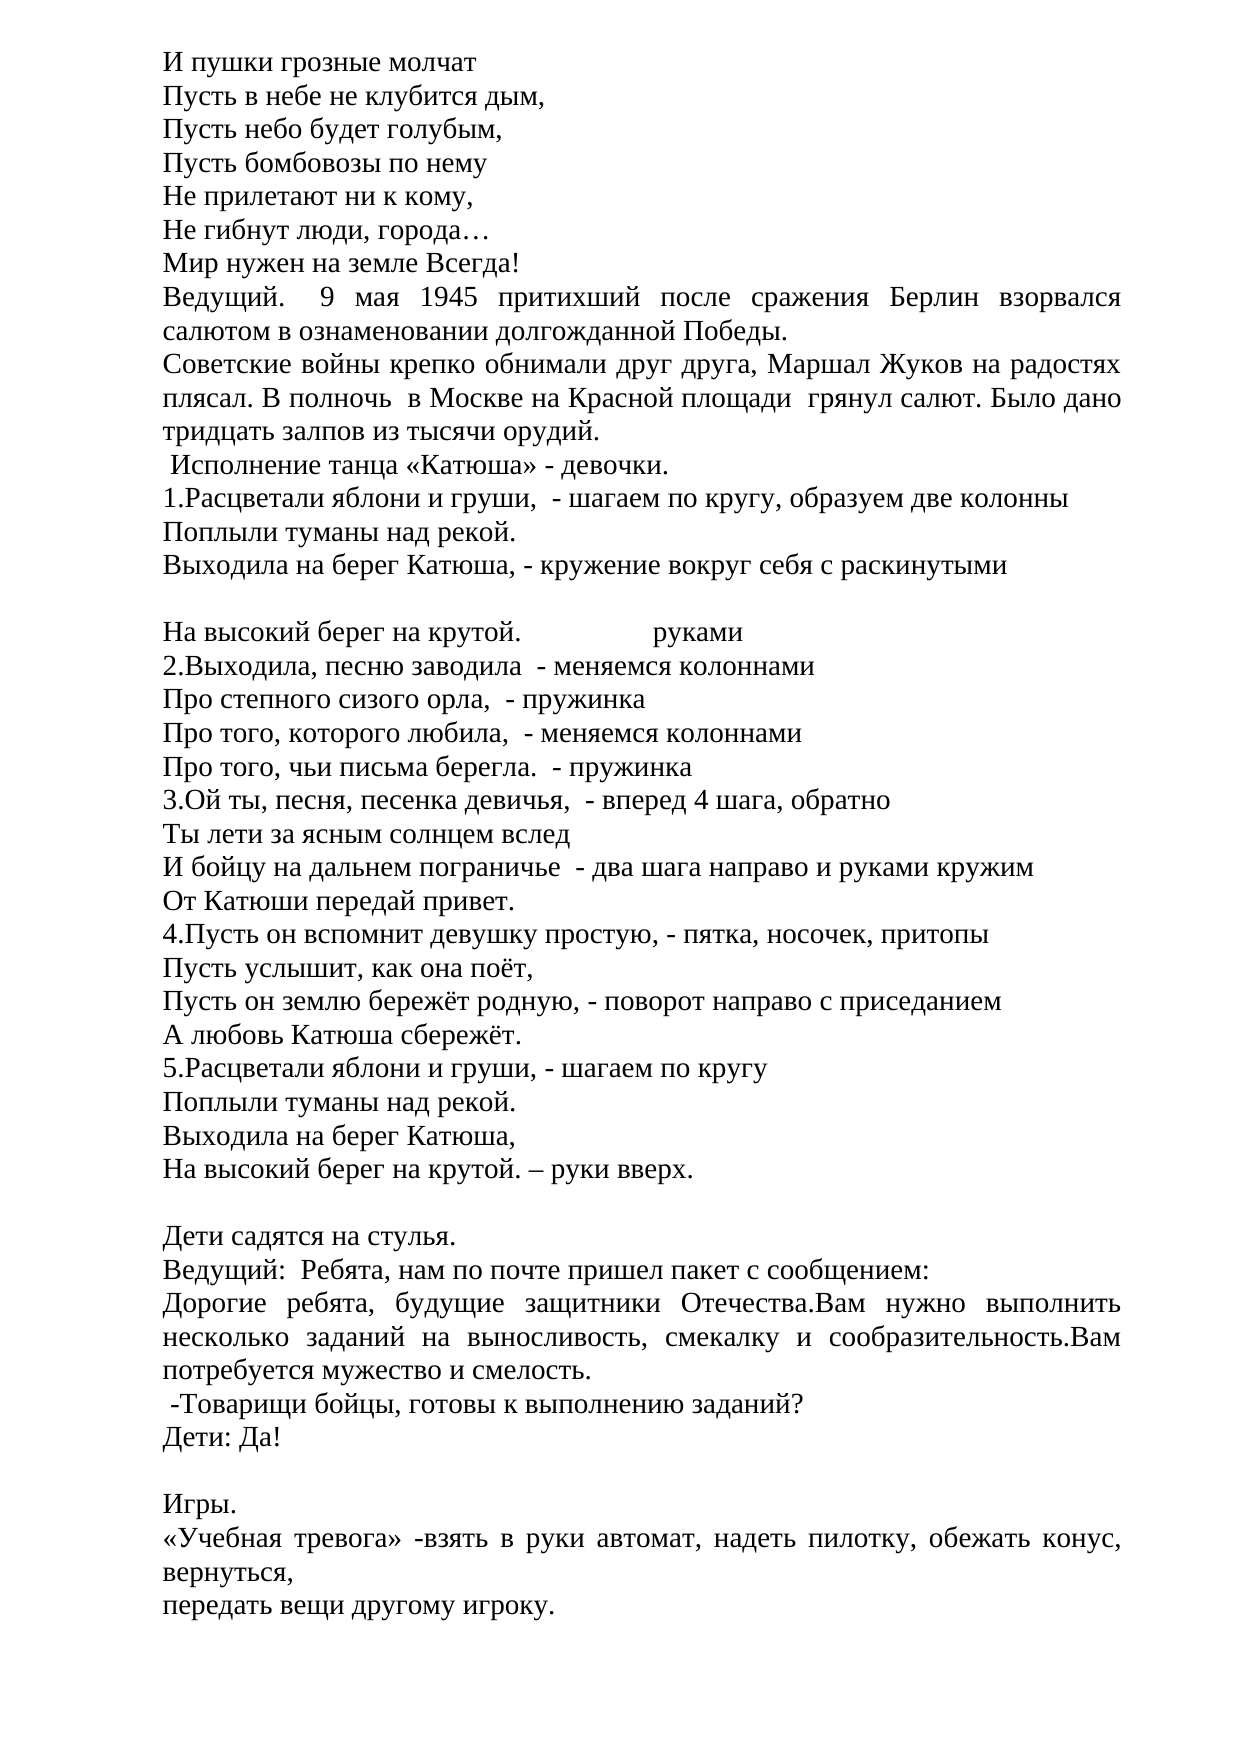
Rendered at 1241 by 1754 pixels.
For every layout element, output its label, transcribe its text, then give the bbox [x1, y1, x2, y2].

text -Товарищи бойцы, готовы к выполнению заданий? [162, 1386, 1122, 1419]
text Игры. [162, 1487, 1122, 1520]
text Ведущий. 9 мая 1945 притихший после сражения Берлин взорвался салютом в ознаменовании долгожданной Победы. [162, 279, 1122, 346]
text «Учебная тревога» -взять в руки автомат, надеть пилотку, обежать конус, вернуться, [162, 1520, 1122, 1587]
text 1.Расцветали яблони и груши, - шагаем по кругу, образуем две колонны Поплыли туманы над рекой. Выходила на берег Катюша, - кружение вокруг себя с раскинутыми На высокий берег на крутой. руками [162, 480, 1122, 648]
text Мир нужен на земле Всегда! [162, 246, 1122, 279]
text Исполнение танца «Катюша» - девочки. [162, 447, 1122, 480]
text 2.Выходила, песню заводила - меняемся колоннами Про степного сизого орла, - пружинка Про того, которого любила, - меняемся колоннами Про того, чьи письма берегла. - пружинка [162, 648, 1122, 782]
text Пусть небо будет голубым, [162, 111, 1122, 145]
text 4.Пусть он вспомнит девушку простую, - пятка, носочек, притопы Пусть услышит, как она поёт, Пусть он землю бережёт родную, - поворот направо с приседанием А любовь Катюша сбережёт. [162, 916, 1122, 1051]
text 5.Расцветали яблони и груши, - шагаем по кругу Поплыли туманы над рекой. Выходила на берег Катюша, На высокий берег на крутой. – руки вверх. [162, 1051, 1122, 1185]
text Ведущий: Ребята, нам по почте пришел пакет с сообщением: [162, 1252, 1122, 1285]
text Не прилетают ни к кому, [162, 178, 1122, 212]
text Дети садятся на стулья. [162, 1218, 1122, 1252]
text Дорогие ребята, будущие защитники Отечества.Вам нужно выполнить несколько заданий на выносливость, смекалку и сообразительность.Вам потребуется мужество и смелость. [162, 1285, 1122, 1386]
text Советские войны крепко обнимали друг друга, Маршал Жуков на радостях плясал. В полночь в Москве на Красной площади грянул салют. Было дано тридцать залпов из тысячи орудий. [162, 346, 1122, 447]
text 3.Ой ты, песня, песенка девичья, - вперед 4 шага, обратно Ты лети за ясным солнцем вслед И бойцу на дальнем пограничье - два шага направо и руками кружим От Катюши передай привет. [162, 782, 1122, 916]
text Пусть бомбовозы по нему [162, 145, 1122, 178]
text Дети: Да! [162, 1419, 1122, 1453]
text передать вещи другому игроку. [162, 1587, 1122, 1621]
text Пусть в небе не клубится дым, [162, 78, 1122, 111]
text Не гибнут люди, города… [162, 212, 1122, 246]
text И пушки грозные молчат [162, 44, 1122, 78]
